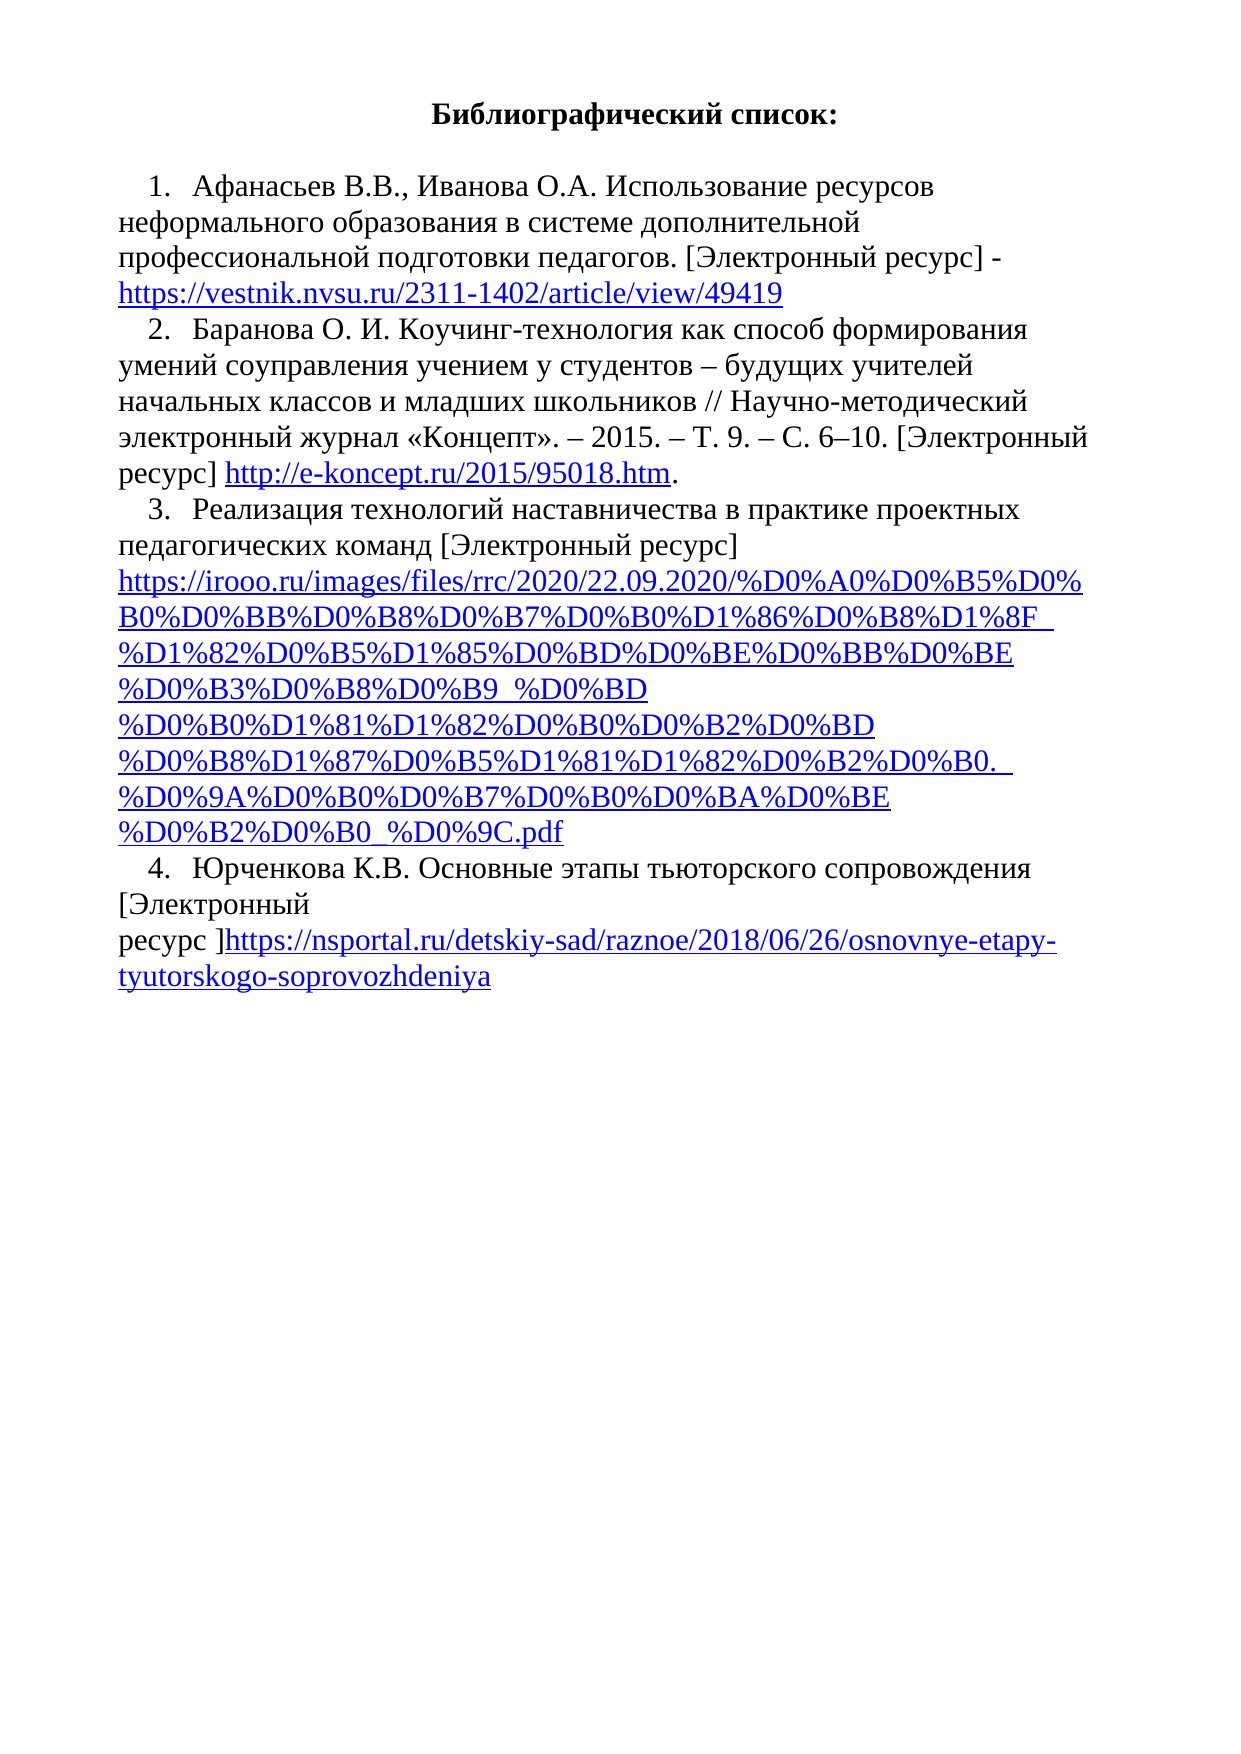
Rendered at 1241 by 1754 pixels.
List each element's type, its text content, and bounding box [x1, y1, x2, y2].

list Афанасьев В.В., Иванова О.А. Использование ресурсов неформального образования в системе дополнительной профессиональной подготовки педагогов. [Электронный ресурс] - https://vestnik.nvsu.ru/2311-1402/article/view/49419 [118, 167, 1092, 311]
text Библиографический список: [118, 95, 1092, 131]
list Юрченкова К.В. Основные этапы тьюторского сопровождения [Электронный ресурс ]https://nsportal.ru/detskiy-sad/raznoe/2018/06/26/osnovnye-etapy-tyutorskogo-soprovozhdeniya [118, 850, 1092, 993]
list Реализация технологий наставничества в практике проектных педагогических команд [Электронный ресурс] https://irooo.ru/images/files/rrc/2020/22.09.2020/%D0%A0%D0%B5%D0%B0%D0%BB%D0%B8%D0%B7%D0%B0%D1%86%D0%B8%D1%8F_%D1%82%D0%B5%D1%85%D0%BD%D0%BE%D0%BB%D0%BE%D0%B3%D0%B8%D0%B9_%D0%BD%D0%B0%D1%81%D1%82%D0%B0%D0%B2%D0%BD%D0%B8%D1%87%D0%B5%D1%81%D1%82%D0%B2%D0%B0._%D0%9A%D0%B0%D0%B7%D0%B0%D0%BA%D0%BE%D0%B2%D0%B0_%D0%9C.pdf [118, 490, 1092, 850]
list Баранова О. И. Коучинг-технология как способ формирования умений соуправления учением у студентов – будущих учителей начальных классов и младших школьников // Научно-методический электронный журнал «Концепт». – 2015. – Т. 9. – С. 6–10. [Электронный ресурс] http://e-koncept.ru/2015/95018.htm. [118, 311, 1092, 490]
